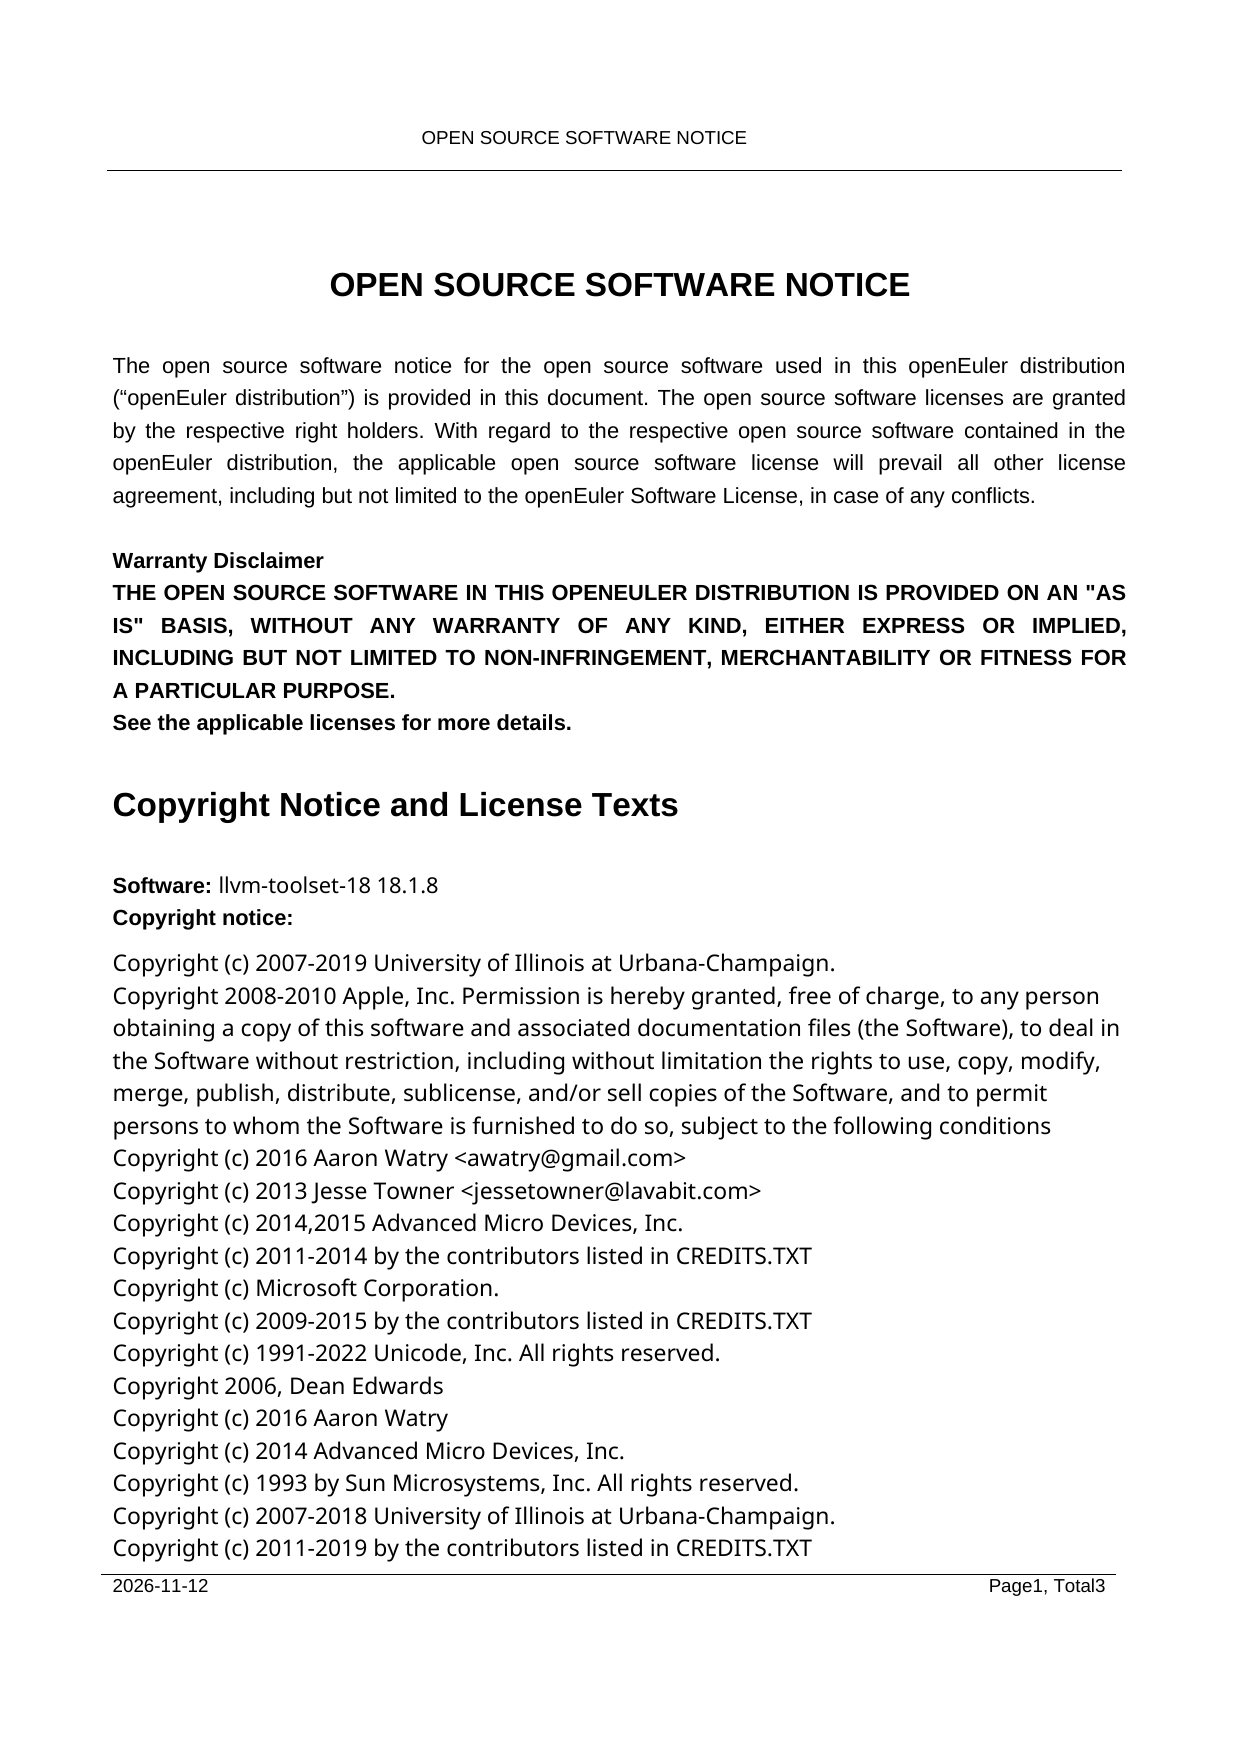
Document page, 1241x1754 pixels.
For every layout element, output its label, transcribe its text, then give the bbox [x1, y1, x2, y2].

text The open source software notice for the open source software used in this openEuler distribution (“openEuler distribution”) is provided in this document. The open source software licenses are granted by the respective right holders. With regard to the respective open source software contained in the openEuler distribution, the applicable open source software license will prevail all other license agreement, including but not limited to the openEuler Software License, in case of any conflicts. [112, 349, 1128, 511]
text Copyright notice: [112, 901, 1128, 934]
text Warranty Disclaimer [112, 544, 1128, 576]
text OPEN SOURCE SOFTWARE NOTICE [112, 251, 1128, 316]
text Copyright Notice and License Texts [112, 771, 1128, 836]
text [112, 947, 1128, 1564]
text THE OPEN SOURCE SOFTWARE IN THIS OPENEULER DISTRIBUTION IS PROVIDED ON AN "AS IS" BASIS, WITHOUT ANY WARRANTY OF ANY KIND, EITHER EXPRESS OR IMPLIED, INCLUDING BUT NOT LIMITED TO NON-INFRINGEMENT, MERCHANTABILITY OR FITNESS FOR A PARTICULAR PURPOSE. See the applicable licenses for more details. [112, 576, 1128, 739]
title Software: llvm-toolset-18 18.1.8 [112, 869, 1128, 901]
